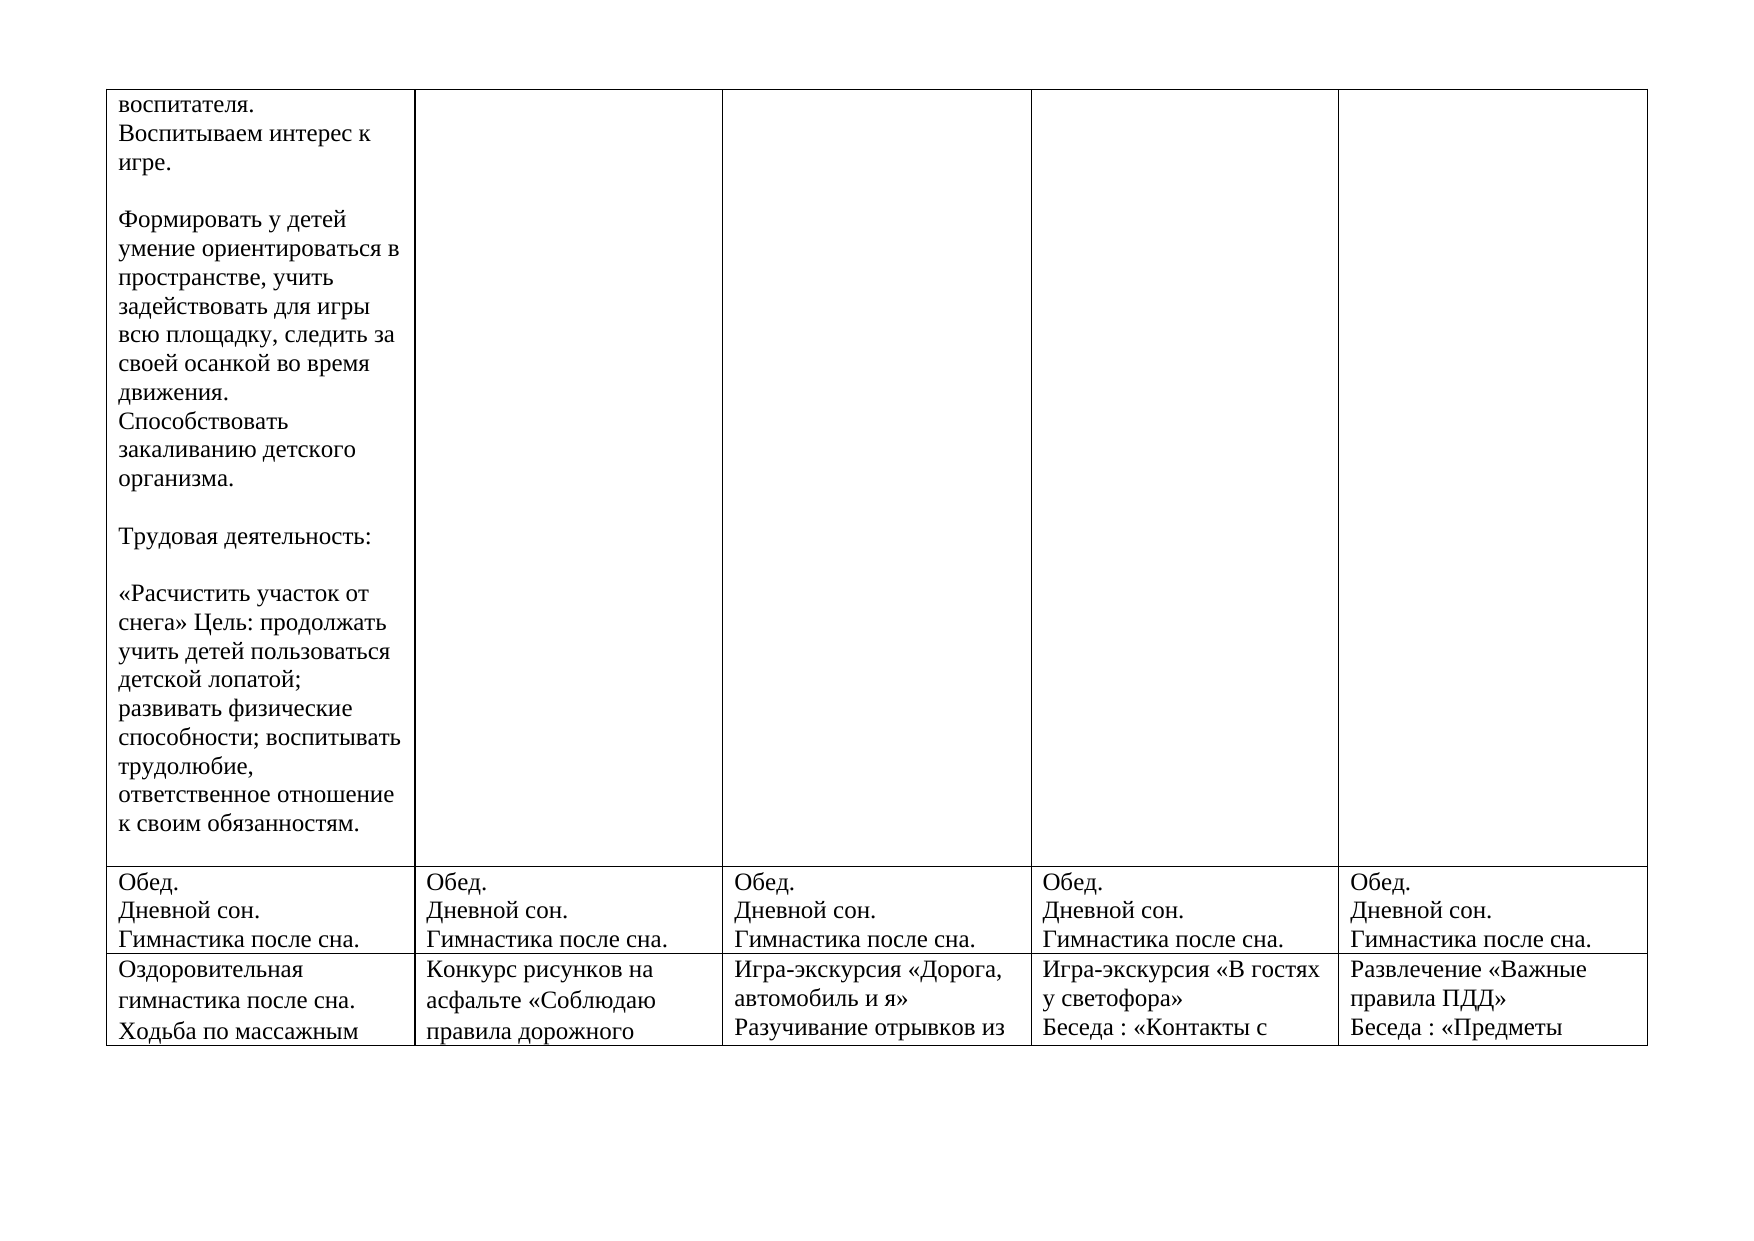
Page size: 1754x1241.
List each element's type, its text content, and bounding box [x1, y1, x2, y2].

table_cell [1032, 90, 1338, 866]
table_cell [1339, 90, 1647, 866]
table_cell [107, 90, 414, 866]
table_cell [416, 954, 722, 1045]
table_cell Обед. Дневной сон. Гимнастика после сна. [107, 867, 414, 953]
table_cell Обед. Дневной сон. Гимнастика после сна. [1032, 867, 1338, 953]
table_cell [416, 90, 722, 866]
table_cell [1032, 954, 1338, 1045]
table_cell Обед. Дневной сон. Гимнастика после сна. [416, 867, 722, 953]
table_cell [723, 954, 1031, 1045]
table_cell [1339, 954, 1647, 1045]
table_cell Обед. Дневной сон. Гимнастика после сна. [1339, 867, 1647, 953]
table_cell Обед. Дневной сон. Гимнастика после сна. [723, 867, 1031, 953]
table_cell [107, 954, 414, 1045]
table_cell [723, 90, 1031, 866]
